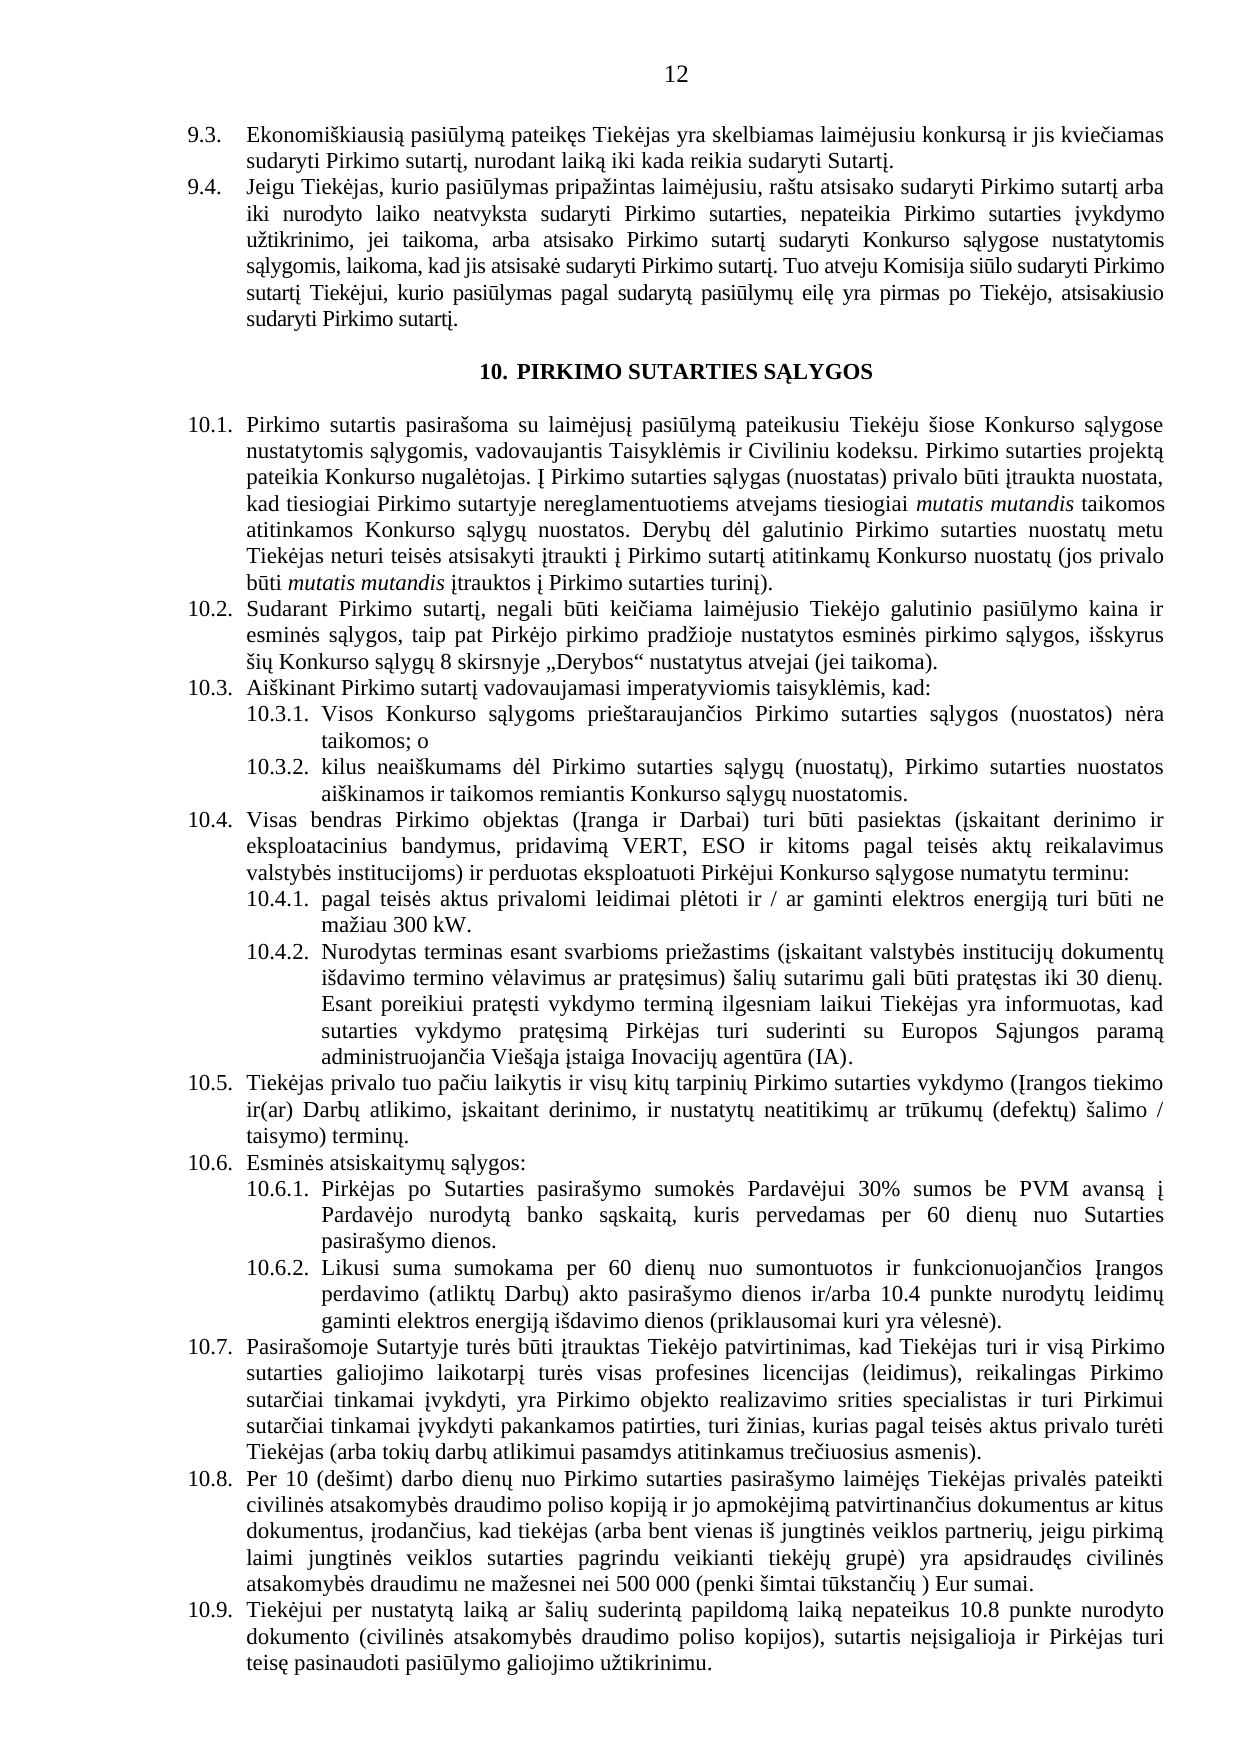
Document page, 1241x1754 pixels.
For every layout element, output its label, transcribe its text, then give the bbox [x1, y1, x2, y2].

list Per 10 (dešimt) darbo dienų nuo Pirkimo sutarties pasirašymo laimėjęs Tiekėjas privalės pateikti civilinės atsakomybės draudimo poliso kopiją ir jo apmokėjimą patvirtinančius dokumentus ar kitus dokumentus, įrodančius, kad tiekėjas (arba bent vienas iš jungtinės veiklos partnerių, jeigu pirkimą laimi jungtinės veiklos sutarties pagrindu veikianti tiekėjų grupė) yra apsidraudęs civilinės atsakomybės draudimu ne mažesnei nei 500 000 (penki šimtai tūkstančių ) Eur sumai. [187, 1465, 1165, 1597]
list Pirkimo sutartis pasirašoma su laimėjusį pasiūlymą pateikusiu Tiekėju šiose Konkurso sąlygose nustatytomis sąlygomis, vadovaujantis Taisyklėmis ir Civiliniu kodeksu. Pirkimo sutarties projektą pateikia Konkurso nugalėtojas. Į Pirkimo sutarties sąlygas (nuostatas) privalo būti įtraukta nuostata, kad tiesiogiai Pirkimo sutartyje nereglamentuotiems atvejams tiesiogiai mutatis mutandis taikomos atitinkamos Konkurso sąlygų nuostatos. Derybų dėl galutinio Pirkimo sutarties nuostatų metu Tiekėjas neturi teisės atsisakyti įtraukti į Pirkimo sutartį atitinkamų Konkurso nuostatų (jos privalo būti mutatis mutandis įtrauktos į Pirkimo sutarties turinį). [187, 411, 1165, 595]
list Jeigu Tiekėjas, kurio pasiūlymas pripažintas laimėjusiu, raštu atsisako sudaryti Pirkimo sutartį arba iki nurodyto laiko neatvyksta sudaryti Pirkimo sutarties, nepateikia Pirkimo sutarties įvykdymo užtikrinimo, jei taikoma, arba atsisako Pirkimo sutartį sudaryti Konkurso sąlygose nustatytomis sąlygomis, laikoma, kad jis atsisakė sudaryti Pirkimo sutartį. Tuo atveju Komisija siūlo sudaryti Pirkimo sutartį Tiekėjui, kurio pasiūlymas pagal sudarytą pasiūlymų eilę yra pirmas po Tiekėjo, atsisakiusio sudaryti Pirkimo sutartį. [187, 173, 1165, 332]
list Tiekėjas privalo tuo pačiu laikytis ir visų kitų tarpinių Pirkimo sutarties vykdymo (Įrangos tiekimo ir(ar) Darbų atlikimo, įskaitant derinimo, ir nustatytų neatitikimų ar trūkumų (defektų) šalimo / taisymo) terminų. [187, 1069, 1165, 1148]
list Ekonomiškiausią pasiūlymą pateikęs Tiekėjas yra skelbiamas laimėjusiu konkursą ir jis kviečiamas sudaryti Pirkimo sutartį, nurodant laiką iki kada reikia sudaryti Sutartį. [187, 121, 1165, 173]
list Pasirašomoje Sutartyje turės būti įtrauktas Tiekėjo patvirtinimas, kad Tiekėjas turi ir visą Pirkimo sutarties galiojimo laikotarpį turės visas profesines licencijas (leidimus), reikalingas Pirkimo sutarčiai tinkamai įvykdyti, yra Pirkimo objekto realizavimo srities specialistas ir turi Pirkimui sutarčiai tinkamai įvykdyti pakankamos patirties, turi žinias, kurias pagal teisės aktus privalo turėti Tiekėjas (arba tokių darbų atlikimui pasamdys atitinkamus trečiuosius asmenis). [187, 1333, 1165, 1465]
list PIRKIMO SUTARTIES SĄLYGOS [187, 358, 1165, 384]
list Nurodytas terminas esant svarbioms priežastims (įskaitant valstybės institucijų dokumentų išdavimo termino vėlavimus ar pratęsimus) šalių sutarimu gali būti pratęstas iki 30 dienų. Esant poreikiui pratęsti vykdymo terminą ilgesniam laikui Tiekėjas yra informuotas, kad sutarties vykdymo pratęsimą Pirkėjas turi suderinti su Europos Sąjungos paramą administruojančia Viešąja įstaiga Inovacijų agentūra (IA). [246, 938, 1165, 1069]
list Esminės atsiskaitymų sąlygos: [187, 1148, 1165, 1175]
list Pirkėjas po Sutarties pasirašymo sumokės Pardavėjui 30% sumos be PVM avansą į Pardavėjo nurodytą banko sąskaitą, kuris pervedamas per 60 dienų nuo Sutarties pasirašymo dienos. [246, 1175, 1165, 1254]
list Aiškinant Pirkimo sutartį vadovaujamasi imperatyviomis taisyklėmis, kad: [187, 674, 1165, 701]
list kilus neaiškumams dėl Pirkimo sutarties sąlygų (nuostatų), Pirkimo sutarties nuostatos aiškinamos ir taikomos remiantis Konkurso sąlygų nuostatomis. [246, 753, 1165, 806]
list Visos Konkurso sąlygoms prieštaraujančios Pirkimo sutarties sąlygos (nuostatos) nėra taikomos; o [246, 701, 1165, 753]
list Sudarant Pirkimo sutartį, negali būti keičiama laimėjusio Tiekėjo galutinio pasiūlymo kaina ir esminės sąlygos, taip pat Pirkėjo pirkimo pradžioje nustatytos esminės pirkimo sąlygos, išskyrus šių Konkurso sąlygų 8 skirsnyje „Derybos“ nustatytus atvejai (jei taikoma). [187, 595, 1165, 674]
list pagal teisės aktus privalomi leidimai plėtoti ir / ar gaminti elektros energiją turi būti ne mažiau 300 kW. [246, 885, 1165, 938]
list Visas bendras Pirkimo objektas (Įranga ir Darbai) turi būti pasiektas (įskaitant derinimo ir eksploatacinius bandymus, pridavimą VERT, ESO ir kitoms pagal teisės aktų reikalavimus valstybės institucijoms) ir perduotas eksploatuoti Pirkėjui Konkurso sąlygose numatytu terminu: [187, 806, 1165, 885]
list Likusi suma sumokama per 60 dienų nuo sumontuotos ir funkcionuojančios Įrangos perdavimo (atliktų Darbų) akto pasirašymo dienos ir/arba 10.4 punkte nurodytų leidimų gaminti elektros energiją išdavimo dienos (priklausomai kuri yra vėlesnė). [246, 1254, 1165, 1333]
list Tiekėjui per nustatytą laiką ar šalių suderintą papildomą laiką nepateikus 10.8 punkte nurodyto dokumento (civilinės atsakomybės draudimo poliso kopijos), sutartis neįsigalioja ir Pirkėjas turi teisę pasinaudoti pasiūlymo galiojimo užtikrinimu. [187, 1597, 1165, 1676]
